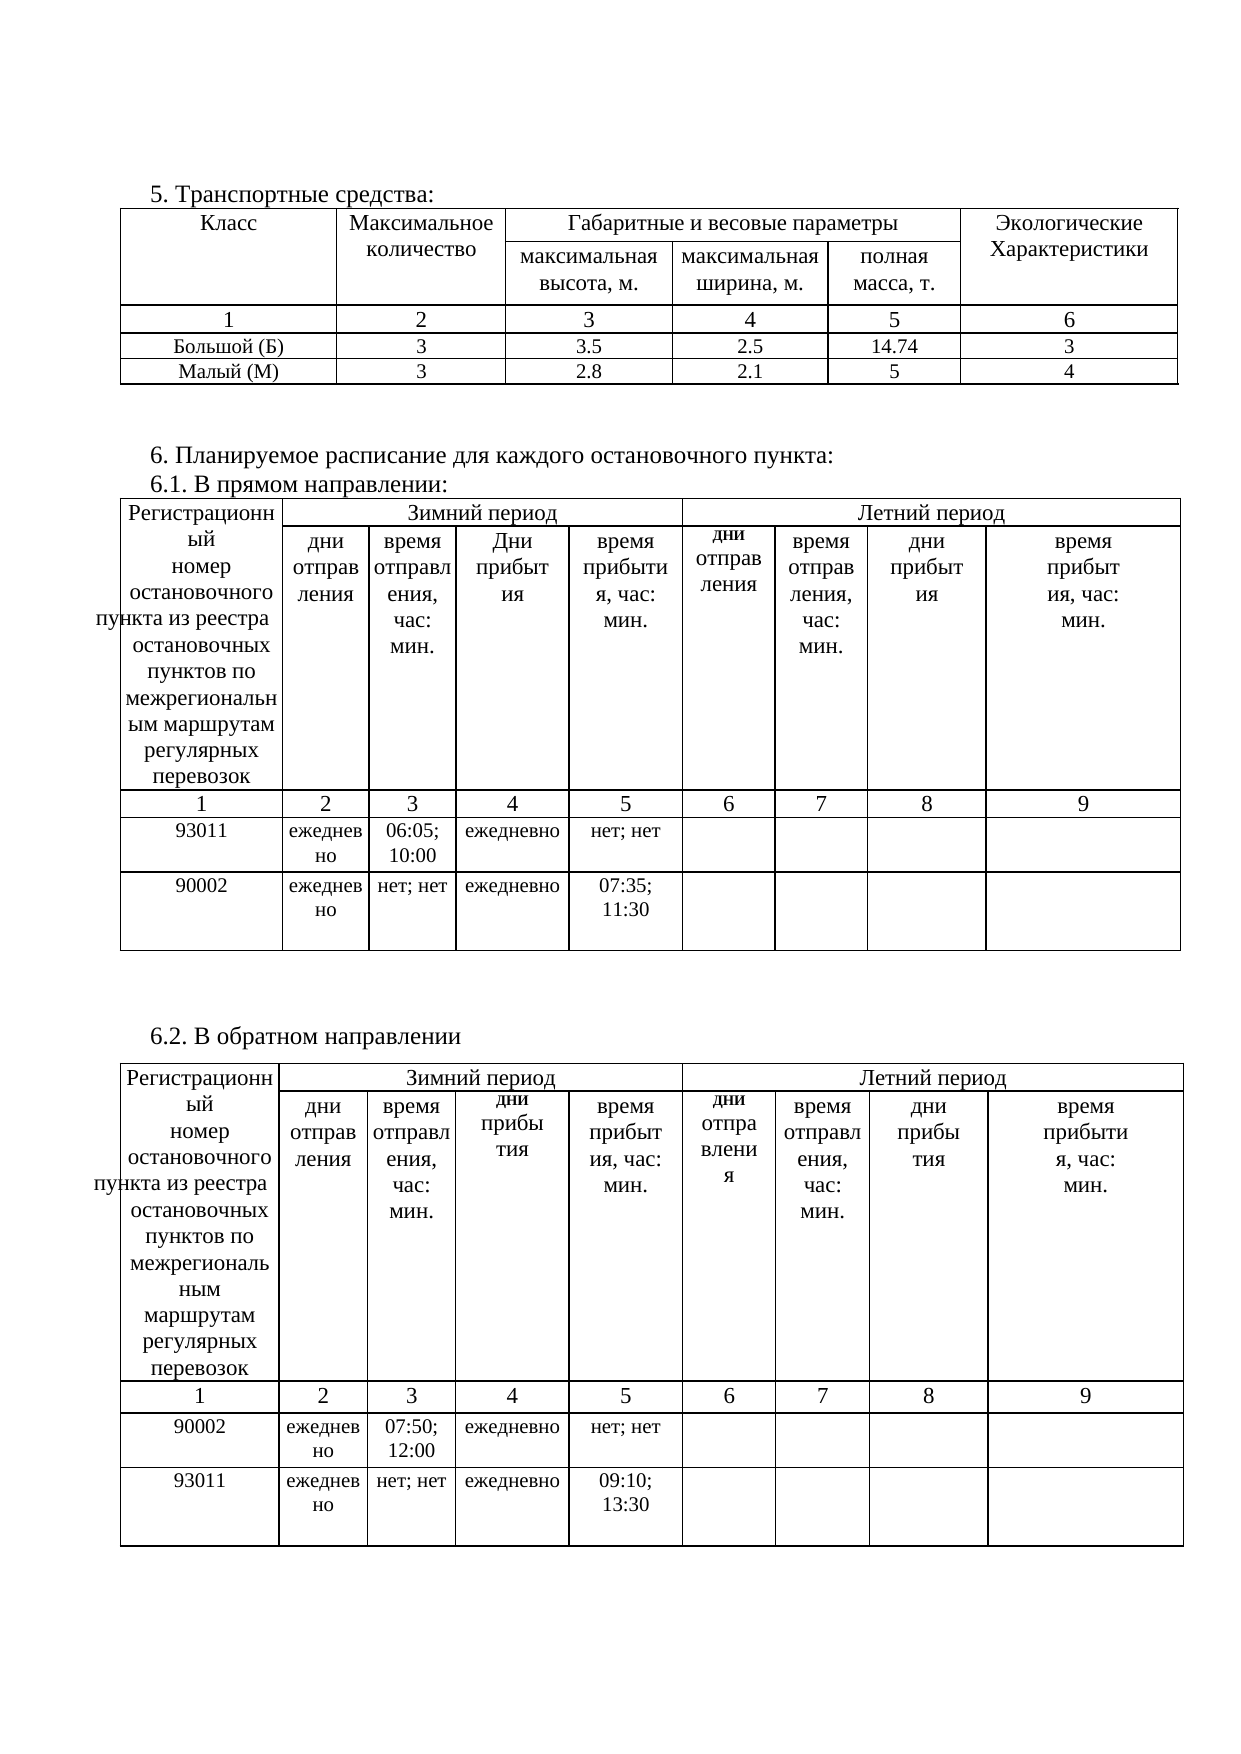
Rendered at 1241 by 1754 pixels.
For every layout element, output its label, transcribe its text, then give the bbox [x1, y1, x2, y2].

table_cell время прибыти я, час: мин. [989, 1092, 1183, 1380]
table_header Класс [121, 209, 336, 304]
table_cell время отправ ления, час: мин. [776, 527, 867, 789]
table_cell 14.74 [829, 334, 960, 358]
table_cell 9 [989, 1382, 1183, 1412]
table_cell ежедневно [283, 873, 368, 950]
table_cell время прибыт ия, час: мин. [570, 1092, 682, 1380]
table_cell 3 [506, 306, 672, 332]
table_cell 8 [870, 1382, 987, 1412]
table_cell [776, 873, 867, 950]
table_cell [683, 818, 774, 871]
table_cell максимальная ширина, м. [673, 242, 827, 304]
table_cell 4 [961, 359, 1177, 383]
table_cell 7 [776, 1382, 869, 1412]
table_header Регистрационный номер остановочного пункта из реестра остановочных пунктов по межрегиональным маршрутам регулярных перевозок [121, 1064, 278, 1380]
text 5. Транспортные средства: [150, 179, 1090, 207]
table_cell 3.5 [506, 334, 672, 358]
text 6. Планируемое расписание для каждого остановочного пункта: [150, 440, 1090, 469]
table_cell полная масса, т. [829, 242, 960, 304]
table_cell ежедневно [456, 1468, 568, 1545]
table_cell дни прибы тия [870, 1092, 987, 1380]
table_header Зимний период [280, 1064, 682, 1090]
table_cell ежедневно [280, 1414, 367, 1467]
table_cell [989, 1414, 1183, 1467]
table_cell 5 [570, 791, 682, 817]
table_cell дни прибыт ия [868, 527, 985, 789]
table_cell 06:05; 10:00 [370, 818, 455, 871]
table_cell Дни прибыт ия [457, 527, 568, 789]
table_cell 9 [987, 791, 1180, 817]
table_cell [683, 1468, 775, 1545]
table_cell 4 [457, 791, 568, 817]
table_cell 5 [829, 359, 960, 383]
table_cell Малый (М) [121, 359, 336, 383]
table_cell 07:50; 12:00 [368, 1414, 455, 1467]
table_cell 2.1 [673, 359, 827, 383]
table_cell 2.5 [673, 334, 827, 358]
table_cell [683, 873, 774, 950]
table_cell нет; нет [368, 1468, 455, 1545]
table_cell 3 [370, 791, 455, 817]
table_cell ДНИ прибы тия [456, 1092, 568, 1380]
table_cell [776, 1414, 869, 1467]
table_cell ДНИ отправ ления [683, 527, 774, 789]
table_cell 2 [337, 306, 505, 332]
table_cell нет; нет [570, 1414, 682, 1467]
table_cell [868, 873, 985, 950]
table_cell максимальная высота, м. [506, 242, 672, 304]
table_cell 3 [337, 359, 505, 383]
table_cell 7 [776, 791, 867, 817]
table_cell 93011 [121, 818, 282, 871]
table_cell нет; нет [570, 818, 682, 871]
table_cell 2.8 [506, 359, 672, 383]
table_cell [683, 1414, 775, 1467]
table_cell 3 [961, 334, 1177, 358]
table_cell 8 [868, 791, 985, 817]
table_cell [868, 818, 985, 871]
table_cell 5 [829, 306, 960, 332]
table_cell 09:10; 13:30 [570, 1468, 682, 1545]
table_cell ежедневно [280, 1468, 367, 1545]
table_header Зимний период [283, 499, 682, 525]
table_cell время отправл ения, час: мин. [368, 1092, 455, 1380]
table_cell дни отправ ления [283, 527, 368, 789]
table_cell время прибыт ия, час: мин. [987, 527, 1180, 789]
table_cell 4 [673, 306, 827, 332]
table_header Регистрационный номер остановочного пункта из реестра остановочных пунктов по межрегиональным маршрутам регулярных перевозок [121, 499, 282, 789]
table_cell 1 [121, 791, 282, 817]
table_cell 90002 [121, 1414, 278, 1467]
table_header Летний период [683, 499, 1180, 525]
table_cell 1 [121, 1382, 278, 1412]
table_cell время отправл ения, час: мин. [776, 1092, 869, 1380]
table_cell 93011 [121, 1468, 278, 1545]
table_cell 2 [280, 1382, 367, 1412]
table_cell нет; нет [370, 873, 455, 950]
table_cell время отправл ения, час: мин. [370, 527, 455, 789]
table_cell [870, 1468, 987, 1545]
table_cell 6 [683, 791, 774, 817]
table_cell [987, 818, 1180, 871]
table_cell ежедневно [457, 818, 568, 871]
table_cell ежедневно [283, 818, 368, 871]
table_cell 3 [368, 1382, 455, 1412]
table_cell [776, 1468, 869, 1545]
table_cell 90002 [121, 873, 282, 950]
table_cell время прибыти я, час: мин. [570, 527, 682, 789]
table_cell ежедневно [457, 873, 568, 950]
table_cell 6 [683, 1382, 775, 1412]
table_header Летний период [683, 1064, 1183, 1090]
table_cell [870, 1414, 987, 1467]
table_cell [987, 873, 1180, 950]
table_header Экологические Характеристики [961, 209, 1177, 304]
table_cell дни отправ ления [280, 1092, 367, 1380]
table_cell [776, 818, 867, 871]
table_cell Большой (Б) [121, 334, 336, 358]
table_cell 4 [456, 1382, 568, 1412]
table_cell [989, 1468, 1183, 1545]
table_cell 2 [283, 791, 368, 817]
table_cell 5 [570, 1382, 682, 1412]
table_cell 07:35; 11:30 [570, 873, 682, 950]
text 6.1. В прямом направлении: [150, 469, 1090, 497]
table_cell 6 [961, 306, 1177, 332]
table_header Максимальное количество [337, 209, 505, 304]
table_cell 3 [337, 334, 505, 358]
text 6.2. В обратном направлении [150, 1021, 1090, 1050]
table_cell 1 [121, 306, 336, 332]
table_cell ежедневно [456, 1414, 568, 1467]
table_cell ДНИ отпра влени я [683, 1092, 775, 1380]
table_header Габаритные и весовые параметры [506, 209, 960, 241]
